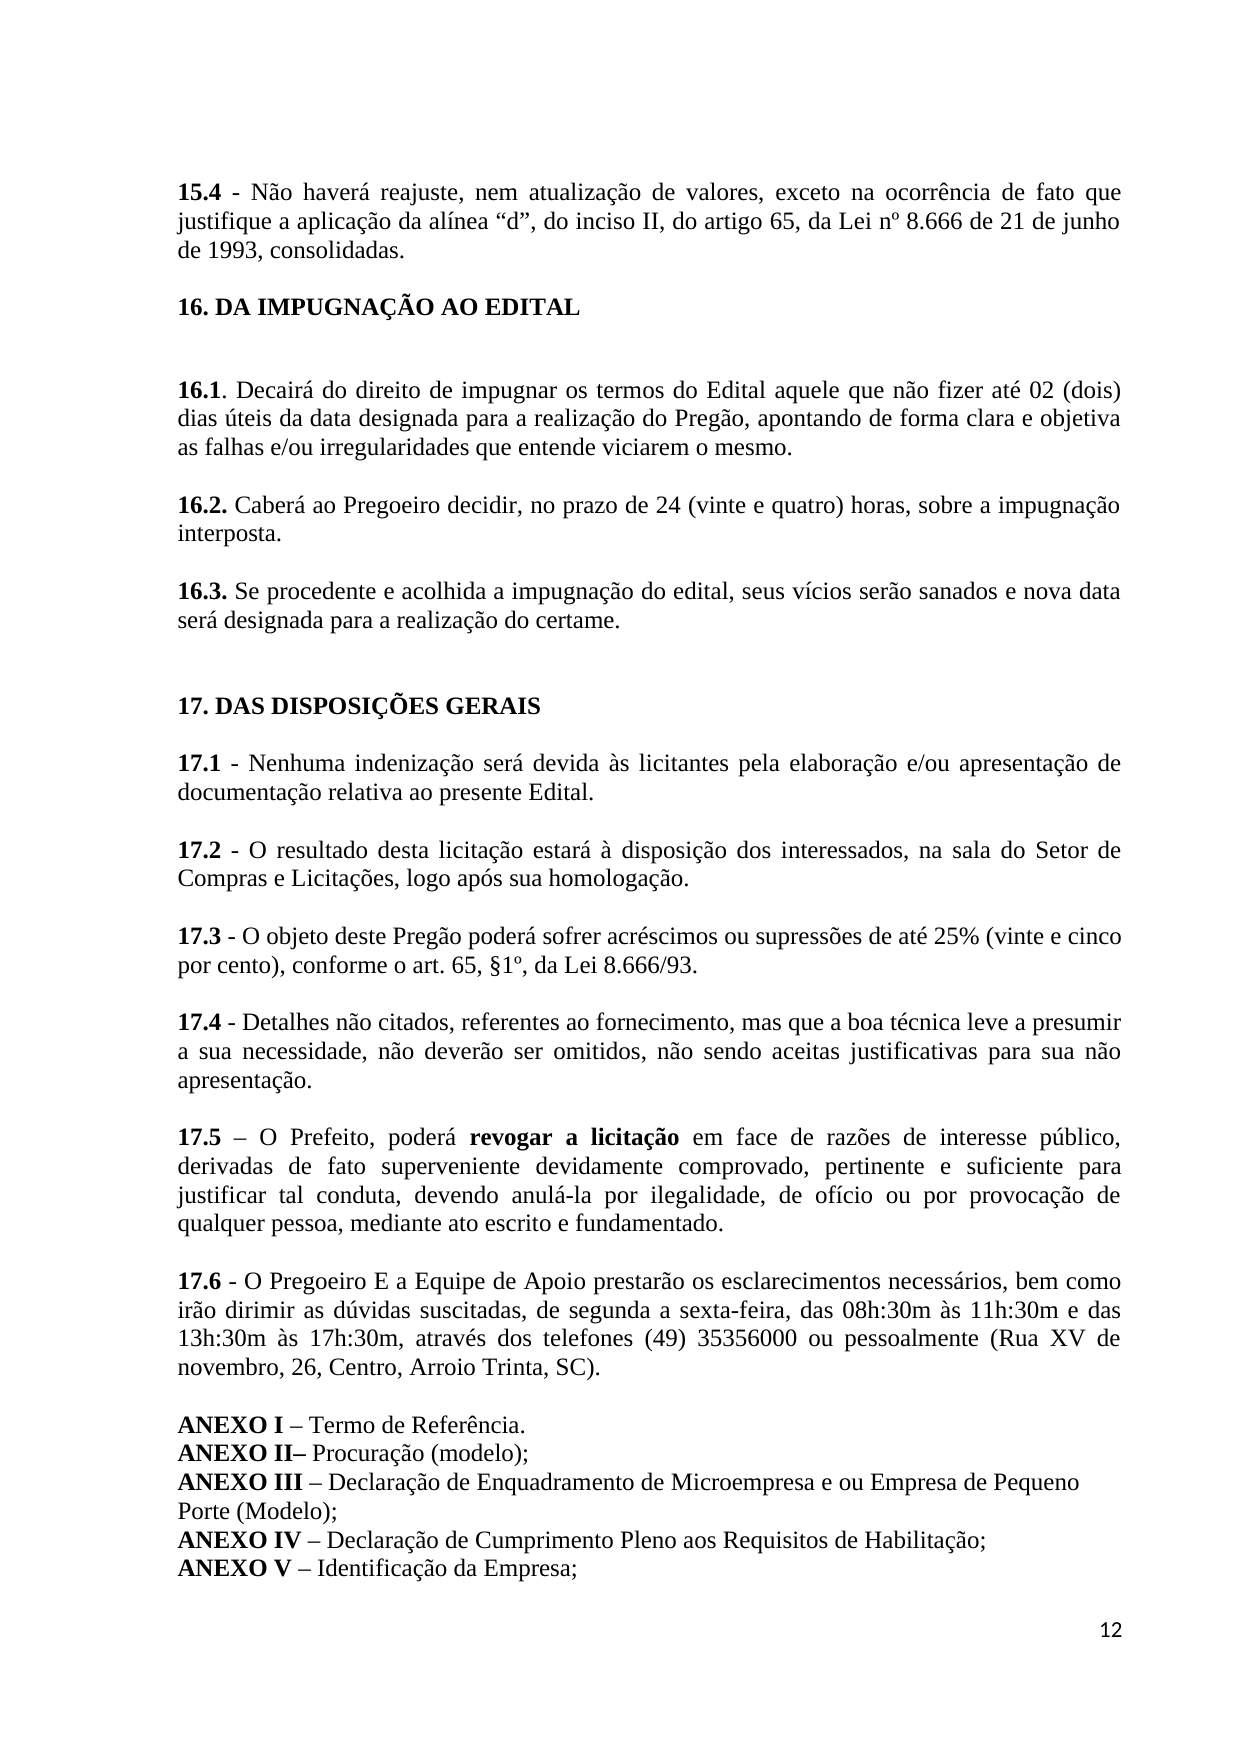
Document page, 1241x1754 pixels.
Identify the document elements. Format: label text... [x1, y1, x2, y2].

text 17.2 - O resultado desta licitação estará à disposição dos interessados, na sala do Setor de Compras e Licitações, logo após sua homologação. [177, 835, 1122, 892]
text 16. DA IMPUGNAÇÃO AO EDITAL [177, 292, 1122, 321]
text 17.4 - Detalhes não citados, referentes ao fornecimento, mas que a boa técnica leve a presumir a sua necessidade, não deverão ser omitidos, não sendo aceitas justificativas para sua não apresentação. [177, 1007, 1122, 1093]
text ANEXO IV – Declaração de Cumprimento Pleno aos Requisitos de Habilitação; [177, 1525, 1122, 1553]
text ANEXO V – Identificação da Empresa; [177, 1553, 1122, 1582]
text ANEXO II– Procuração (modelo); [177, 1438, 1122, 1467]
text 15.4 - Não haverá reajuste, nem atualização de valores, exceto na ocorrência de fato que justifique a aplicação da alínea “d”, do inciso II, do artigo 65, da Lei nº 8.666 de 21 de junho de 1993, consolidadas. [177, 177, 1122, 263]
text 16.1. Decairá do direito de impugnar os termos do Edital aquele que não fizer até 02 (dois) dias úteis da data designada para a realização do Pregão, apontando de forma clara e objetiva as falhas e/ou irregularidades que entende viciarem o mesmo. [177, 375, 1122, 461]
text 17. DAS DISPOSIÇÕES GERAIS [177, 691, 1122, 720]
text 17.1 - Nenhuma indenização será devida às licitantes pela elaboração e/ou apresentação de documentação relativa ao presente Edital. [177, 748, 1122, 806]
text ANEXO III – Declaração de Enquadramento de Microempresa e ou Empresa de Pequeno Porte (Modelo); [177, 1467, 1122, 1525]
text 17.5 – O Prefeito, poderá revogar a licitação em face de razões de interesse público, derivadas de fato superveniente devidamente comprovado, pertinente e suficiente para justificar tal conduta, devendo anulá-la por ilegalidade, de ofício ou por provocação de qualquer pessoa, mediante ato escrito e fundamentado. [177, 1122, 1122, 1237]
text 16.2. Caberá ao Pregoeiro decidir, no prazo de 24 (vinte e quatro) horas, sobre a impugnação interposta. [177, 490, 1122, 547]
text 17.3 - O objeto deste Pregão poderá sofrer acréscimos ou supressões de até 25% (vinte e cinco por cento), conforme o art. 65, §1º, da Lei 8.666/93. [177, 921, 1122, 978]
text 16.3. Se procedente e acolhida a impugnação do edital, seus vícios serão sanados e nova data será designada para a realização do certame. [177, 576, 1122, 633]
text ANEXO I – Termo de Referência. [177, 1410, 1122, 1438]
text 17.6 - O Pregoeiro E a Equipe de Apoio prestarão os esclarecimentos necessários, bem como irão dirimir as dúvidas suscitadas, de segunda a sexta-feira, das 08h:30m às 11h:30m e das 13h:30m às 17h:30m, através dos telefones (49) 35356000 ou pessoalmente (Rua XV de novembro, 26, Centro, Arroio Trinta, SC). [177, 1266, 1122, 1381]
